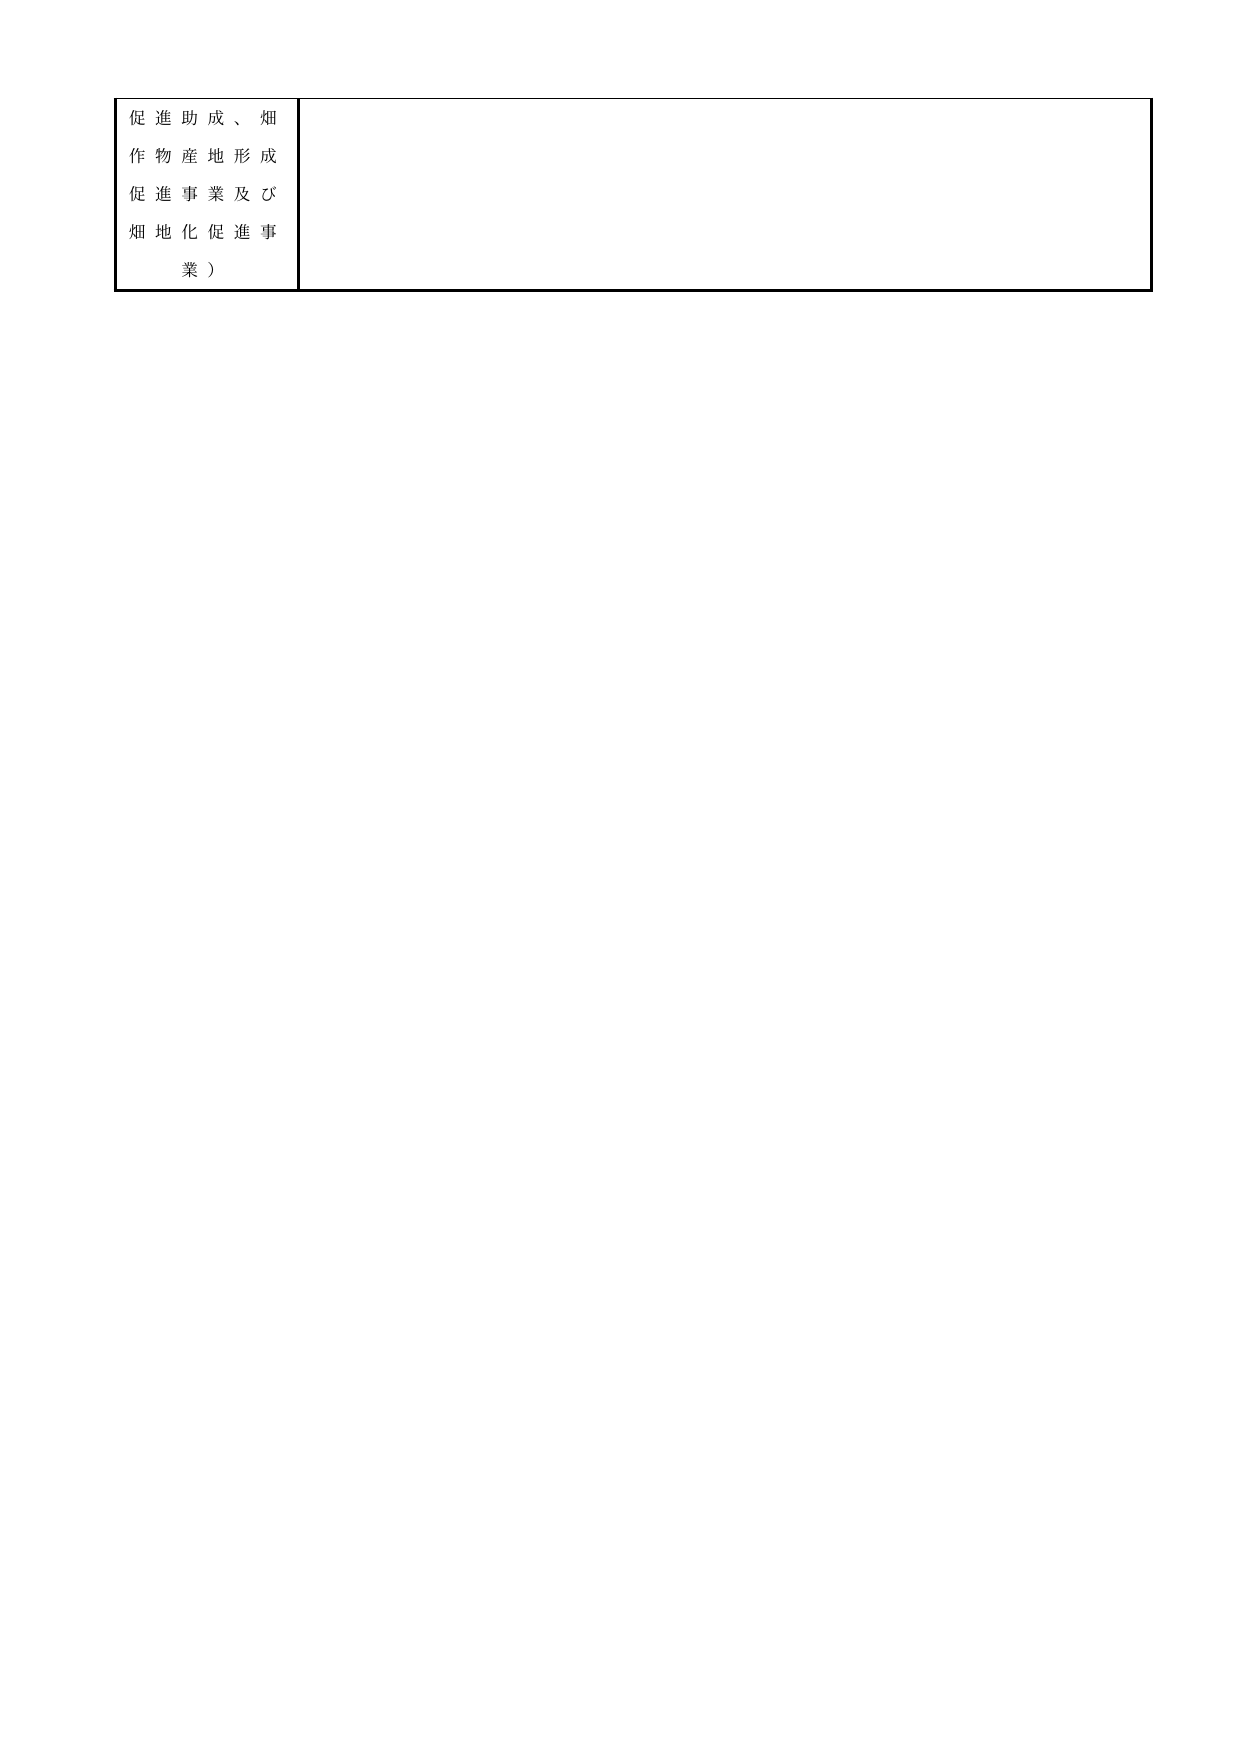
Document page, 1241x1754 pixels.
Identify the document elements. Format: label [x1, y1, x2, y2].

table_cell [117, 99, 297, 289]
table_cell [300, 99, 1150, 289]
